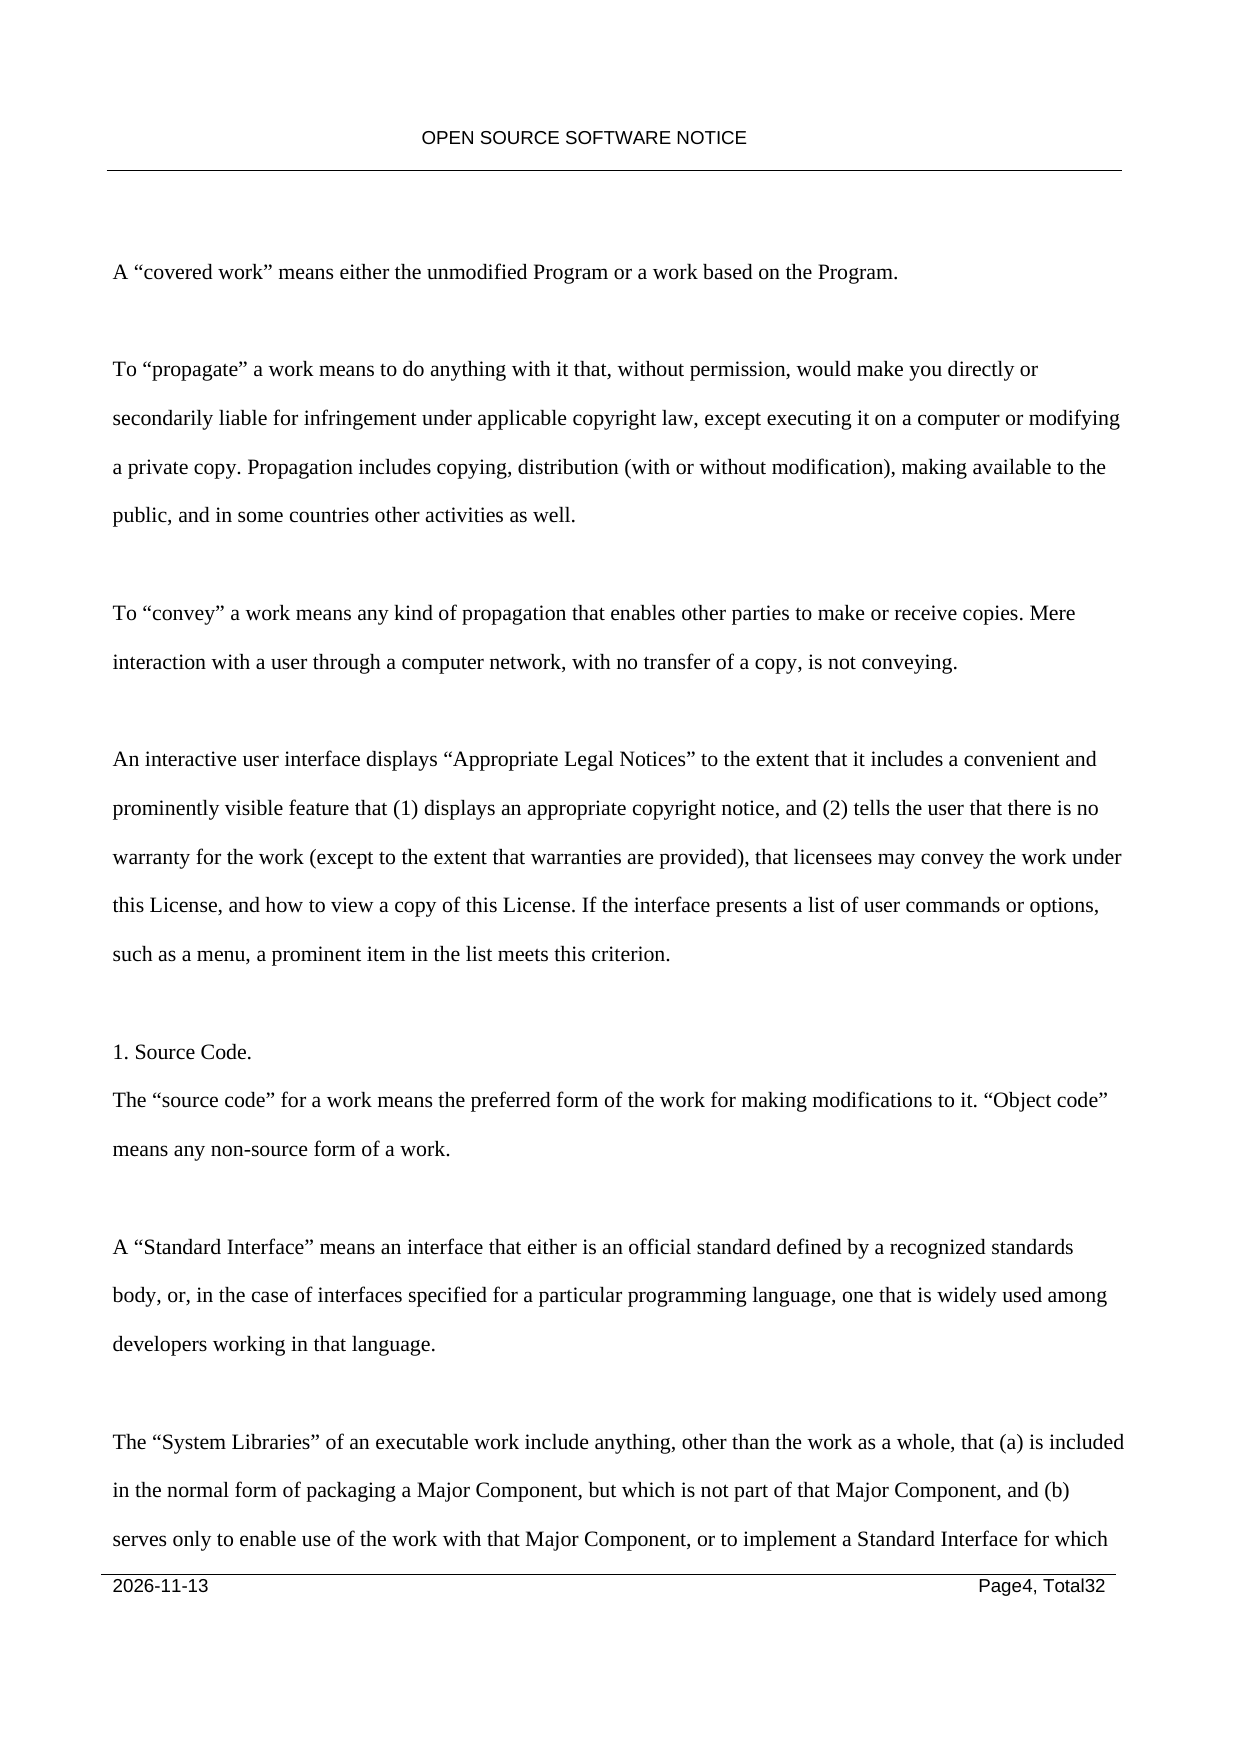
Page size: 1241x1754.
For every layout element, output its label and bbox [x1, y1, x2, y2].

text [112, 206, 1128, 1555]
